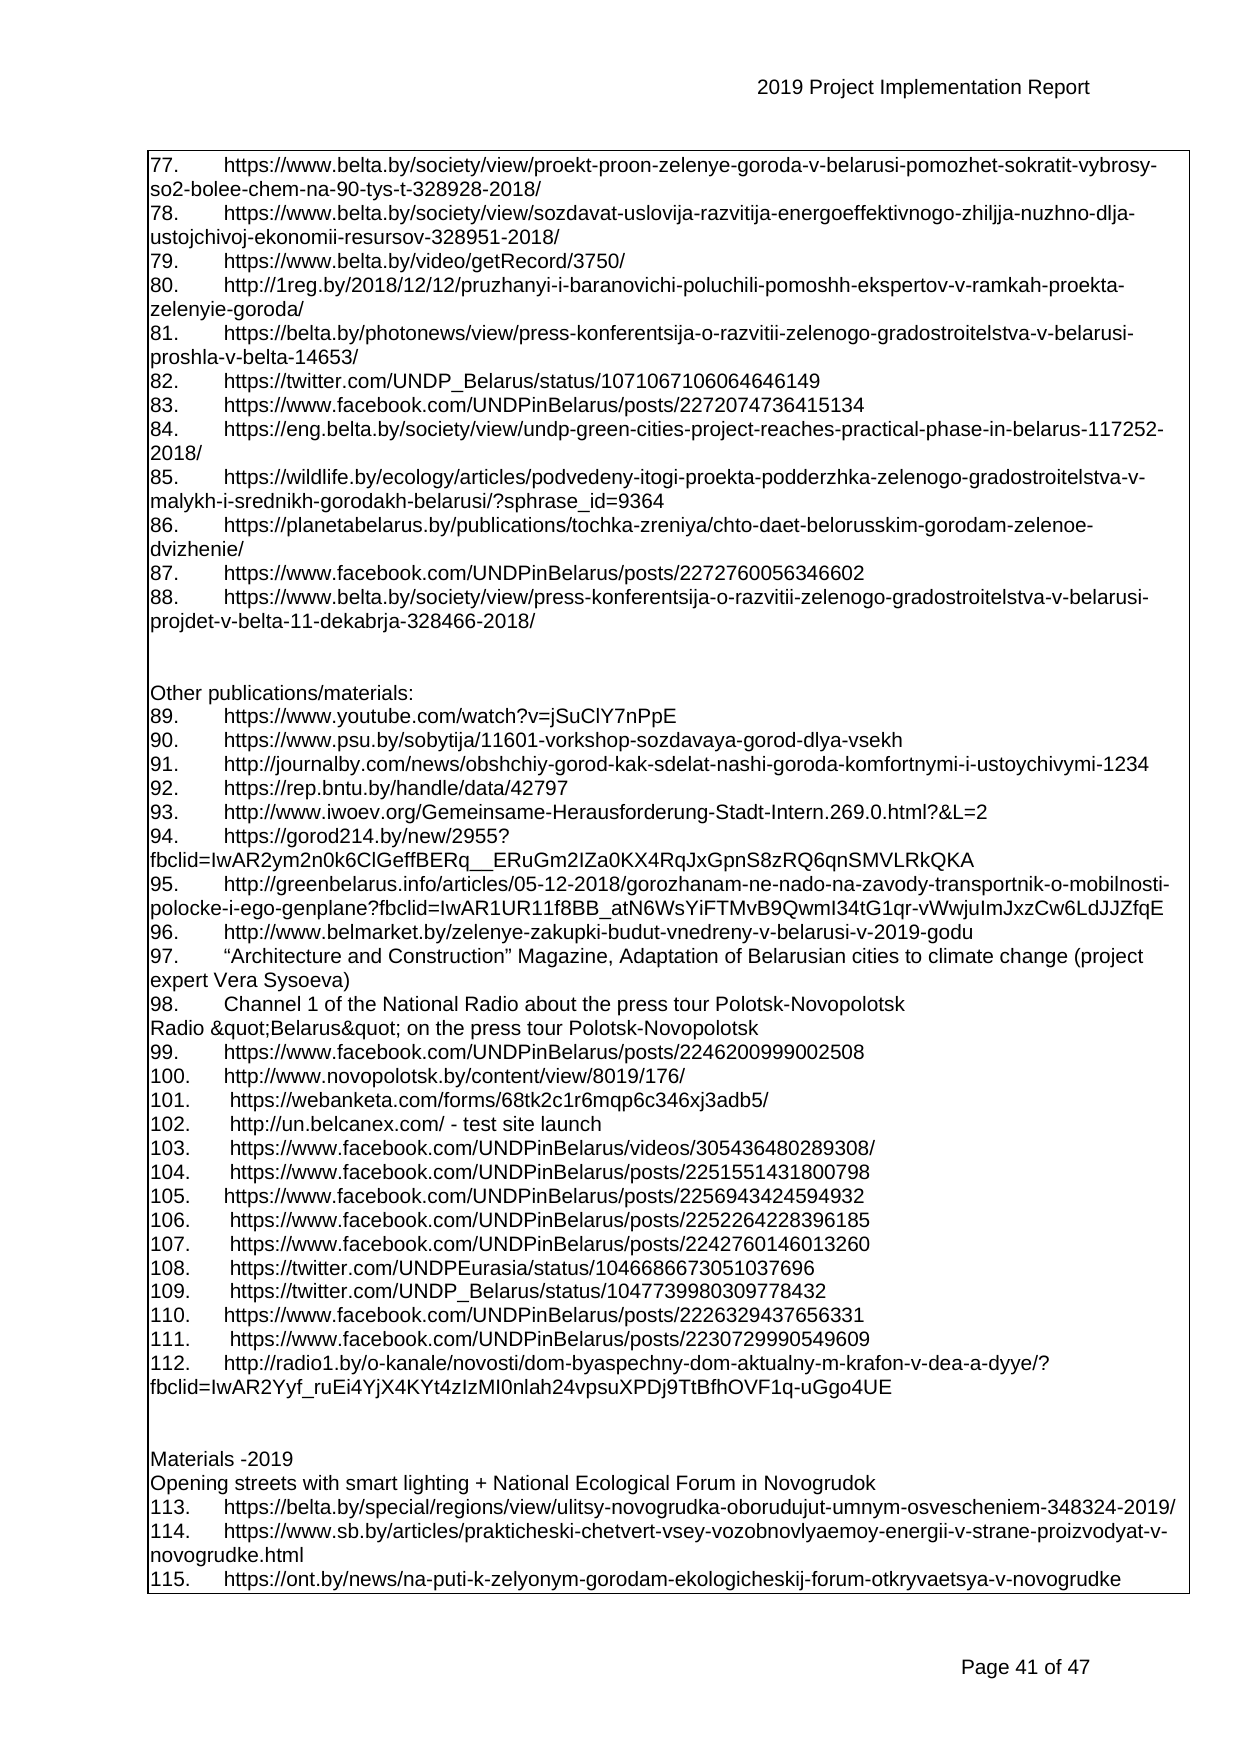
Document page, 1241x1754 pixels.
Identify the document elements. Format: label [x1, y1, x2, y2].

table_cell [149, 151, 1189, 1593]
